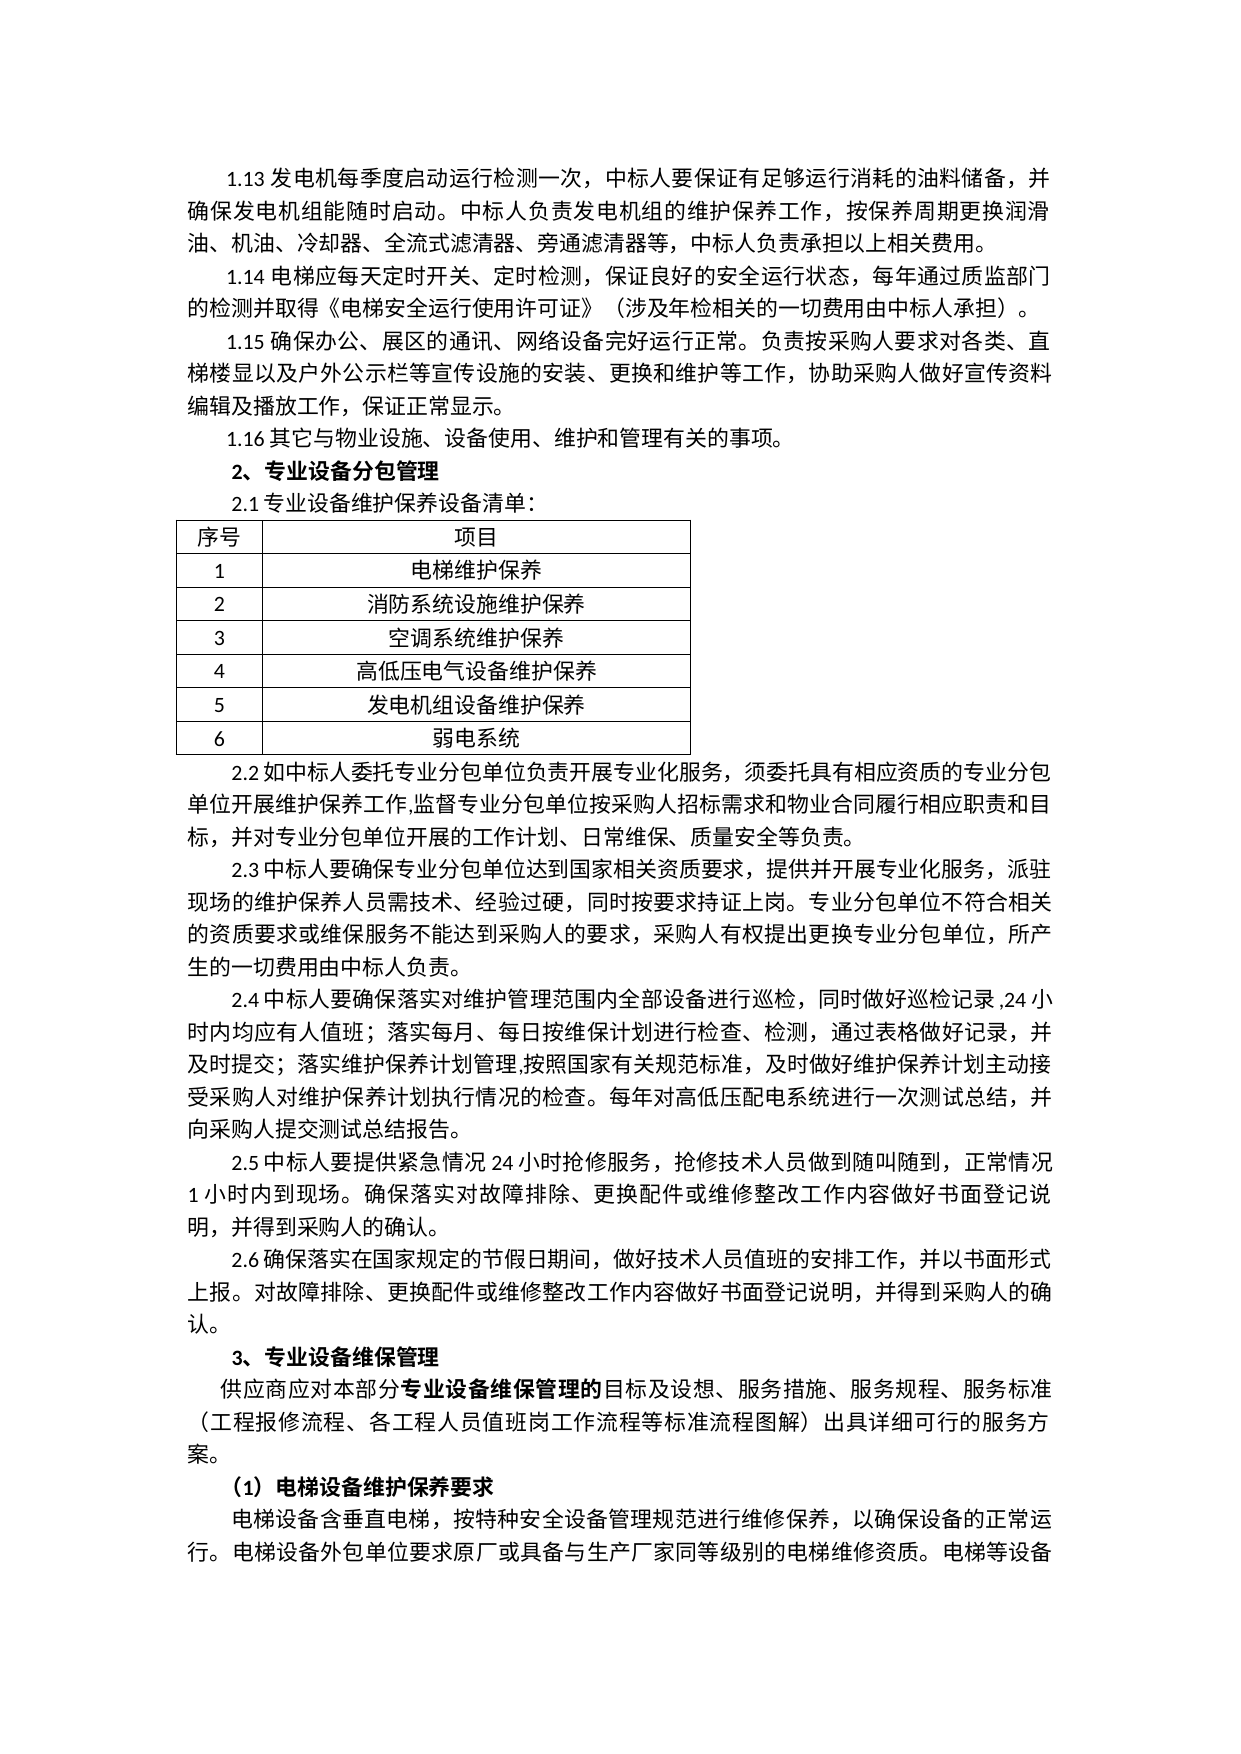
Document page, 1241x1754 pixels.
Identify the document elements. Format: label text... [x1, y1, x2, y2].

table_cell 1 [177, 554, 262, 587]
table_cell 2 [177, 588, 262, 620]
text 1.13 发电机每季度启动运行检测一次，中标人要保证有足够运行消耗的油料储备，并确保发电机组能随时启动。中标人负责发电机组的维护保养工作，按保养周期更换润滑油、机油、冷却器、全流式滤清器、旁通滤清器等，中标人负责承担以上相关费用。 [187, 162, 1053, 259]
table_cell 消防系统设施维护保养 [263, 588, 690, 620]
text 2、专业设备分包管理 [187, 454, 1053, 487]
table_cell 6 [177, 722, 262, 754]
text 1.16 其它与物业设施、设备使用、维护和管理有关的事项。 [187, 422, 1053, 454]
table_cell 弱电系统 [263, 722, 690, 754]
table_cell 4 [177, 655, 262, 687]
table_cell 5 [177, 688, 262, 721]
text 1.15 确保办公、展区的通讯、网络设备完好运行正常。负责按采购人要求对各类、直梯楼显以及户外公示栏等宣传设施的安装、更换和维护等工作，协助采购人做好宣传资料 编辑及播放工作，保证正常显示。 [187, 324, 1053, 422]
text 供应商应对本部分专业设备维保管理的目标及设想、服务措施、服务规程、服务标准（工程报修流程、各工程人员值班岗工作流程等标准流程图解）出具详细可行的服务方案。 [187, 1373, 1053, 1470]
text 2.6确保落实在国家规定的节假日期间，做好技术人员值班的安排工作，并以书面形式上报。对故障排除、更换配件或维修整改工作内容做好书面登记说明，并得到采购人的确认。 [187, 1243, 1053, 1340]
text （1）电梯设备维护保养要求 [187, 1470, 1053, 1503]
table_cell 电梯维护保养 [263, 554, 690, 587]
text 2.2如中标人委托专业分包单位负责开展专业化服务，须委托具有相应资质的专业分包单位开展维护保养工作,监督专业分包单位按采购人招标需求和物业合同履行相应职责和目标，并对专业分包单位开展的工作计划、日常维保、质量安全等负责。 [187, 755, 1053, 853]
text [187, 1503, 1053, 1568]
table_cell 3 [177, 621, 262, 654]
table_cell 高低压电气设备维护保养 [263, 655, 690, 687]
text 1.14 电梯应每天定时开关、定时检测，保证良好的安全运行状态，每年通过质监部门的检测并取得《电梯安全运行使用许可证》（涉及年检相关的一切费用由中标人承担）。 [187, 259, 1053, 324]
table_cell 发电机组设备维护保养 [263, 688, 690, 721]
table_header 项目 [263, 521, 690, 553]
text 2.3中标人要确保专业分包单位达到国家相关资质要求，提供并开展专业化服务，派驻现场的维护保养人员需技术、经验过硬，同时按要求持证上岗。专业分包单位不符合相关的资质要求或维保服务不能达到采购人的要求，采购人有权提出更换专业分包单位，所产生的一切费用由中标人负责。 [187, 853, 1053, 983]
table_cell 空调系统维护保养 [263, 621, 690, 654]
table_header 序号 [177, 521, 262, 553]
text 3、专业设备维保管理 [187, 1340, 1053, 1373]
text 2.4中标人要确保落实对维护管理范围内全部设备进行巡检，同时做好巡检记录,24小时内均应有人值班；落实每月、每日按维保计划进行检查、检测，通过表格做好记录，并及时提交；落实维护保养计划管理,按照国家有关规范标准，及时做好维护保养计划主动接受采购人对维护保养计划执行情况的检查。每年对高低压配电系统进行一次测试总结，并向采购人提交测试总结报告。 [187, 983, 1053, 1145]
text 2.1专业设备维护保养设备清单： [187, 487, 1053, 519]
text 2.5中标人要提供紧急情况24小时抢修服务，抢修技术人员做到随叫随到，正常情况1小时内到现场。确保落实对故障排除、更换配件或维修整改工作内容做好书面登记说明，并得到采购人的确认。 [187, 1145, 1053, 1243]
